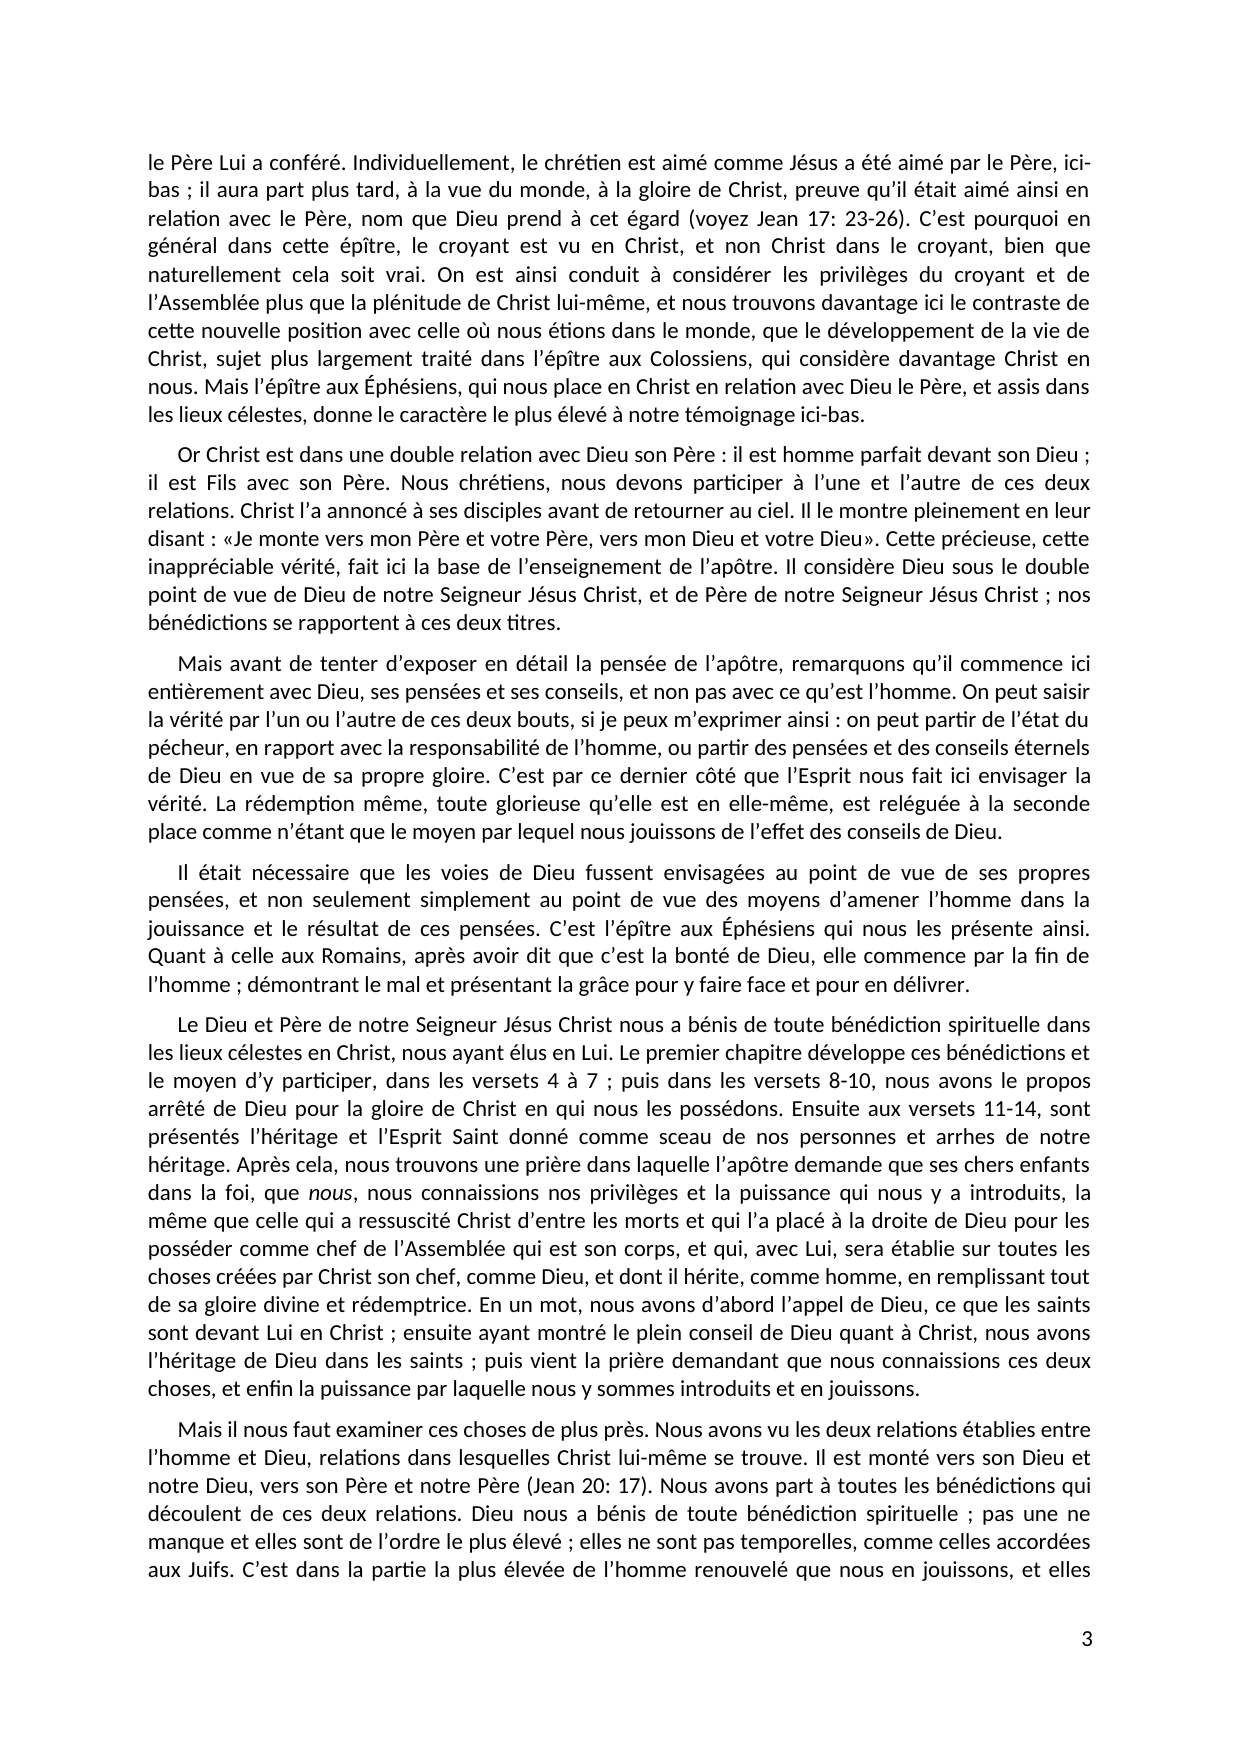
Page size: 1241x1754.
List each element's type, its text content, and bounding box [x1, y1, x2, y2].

text Or Christ est dans une double relation avec Dieu son Père : il est homme parfait devant son Dieu ; il est Fils avec son Père. Nous chrétiens, nous devons participer à l’une et l’autre de ces deux relations. Christ l’a annoncé à ses disciples avant de retourner au ciel. Il le montre pleinement en leur disant : «Je monte vers mon Père et votre Père, vers mon Dieu et votre Dieu». Cette précieuse, cette inappréciable vérité, fait ici la base de l’enseignement de l’apôtre. Il considère Dieu sous le double point de vue de Dieu de notre Seigneur Jésus Christ, et de Père de notre Seigneur Jésus Christ ; nos bénédictions se rapportent à ces deux titres. [148, 440, 1093, 636]
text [148, 148, 1093, 428]
text Le Dieu et Père de notre Seigneur Jésus Christ nous a bénis de toute bénédiction spirituelle dans les lieux célestes en Christ, nous ayant élus en Lui. Le premier chapitre développe ces bénédictions et le moyen d’y participer, dans les versets 4 à 7 ; puis dans les versets 8-10, nous avons le propos arrêté de Dieu pour la gloire de Christ en qui nous les possédons. Ensuite aux versets 11-14, sont présentés l’héritage et l’Esprit Saint donné comme sceau de nos personnes et arrhes de notre héritage. Après cela, nous trouvons une prière dans laquelle l’apôtre demande que ses chers enfants dans la foi, que nous, nous connaissions nos privilèges et la puissance qui nous y a introduits, la même que celle qui a ressuscité Christ d’entre les morts et qui l’a placé à la droite de Dieu pour les posséder comme chef de l’Assemblée qui est son corps, et qui, avec Lui, sera établie sur toutes les choses créées par Christ son chef, comme Dieu, et dont il hérite, comme homme, en remplissant tout de sa gloire divine et rédemptrice. En un mot, nous avons d’abord l’appel de Dieu, ce que les saints sont devant Lui en Christ ; ensuite ayant montré le plein conseil de Dieu quant à Christ, nous avons l’héritage de Dieu dans les saints ; puis vient la prière demandant que nous connaissions ces deux choses, et enfin la puissance par laquelle nous y sommes introduits et en jouissons. [148, 1010, 1093, 1402]
text Il était nécessaire que les voies de Dieu fussent envisagées au point de vue de ses propres pensées, et non seulement simplement au point de vue des moyens d’amener l’homme dans la jouissance et le résultat de ces pensées. C’est l’épître aux Éphésiens qui nous les présente ainsi. Quant à celle aux Romains, après avoir dit que c’est la bonté de Dieu, elle commence par la fin de l’homme ; démontrant le mal et présentant la grâce pour y faire face et pour en délivrer. [148, 858, 1093, 998]
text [148, 1415, 1093, 1583]
text Mais avant de tenter d’exposer en détail la pensée de l’apôtre, remarquons qu’il commence ici entièrement avec Dieu, ses pensées et ses conseils, et non pas avec ce qu’est l’homme. On peut saisir la vérité par l’un ou l’autre de ces deux bouts, si je peux m’exprimer ainsi : on peut partir de l’état du pécheur, en rapport avec la responsabilité de l’homme, ou partir des pensées et des conseils éternels de Dieu en vue de sa propre gloire. C’est par ce dernier côté que l’Esprit nous fait ici envisager la vérité. La rédemption même, toute glorieuse qu’elle est en elle-même, est reléguée à la seconde place comme n’étant que le moyen par lequel nous jouissons de l’effet des conseils de Dieu. [148, 649, 1093, 845]
